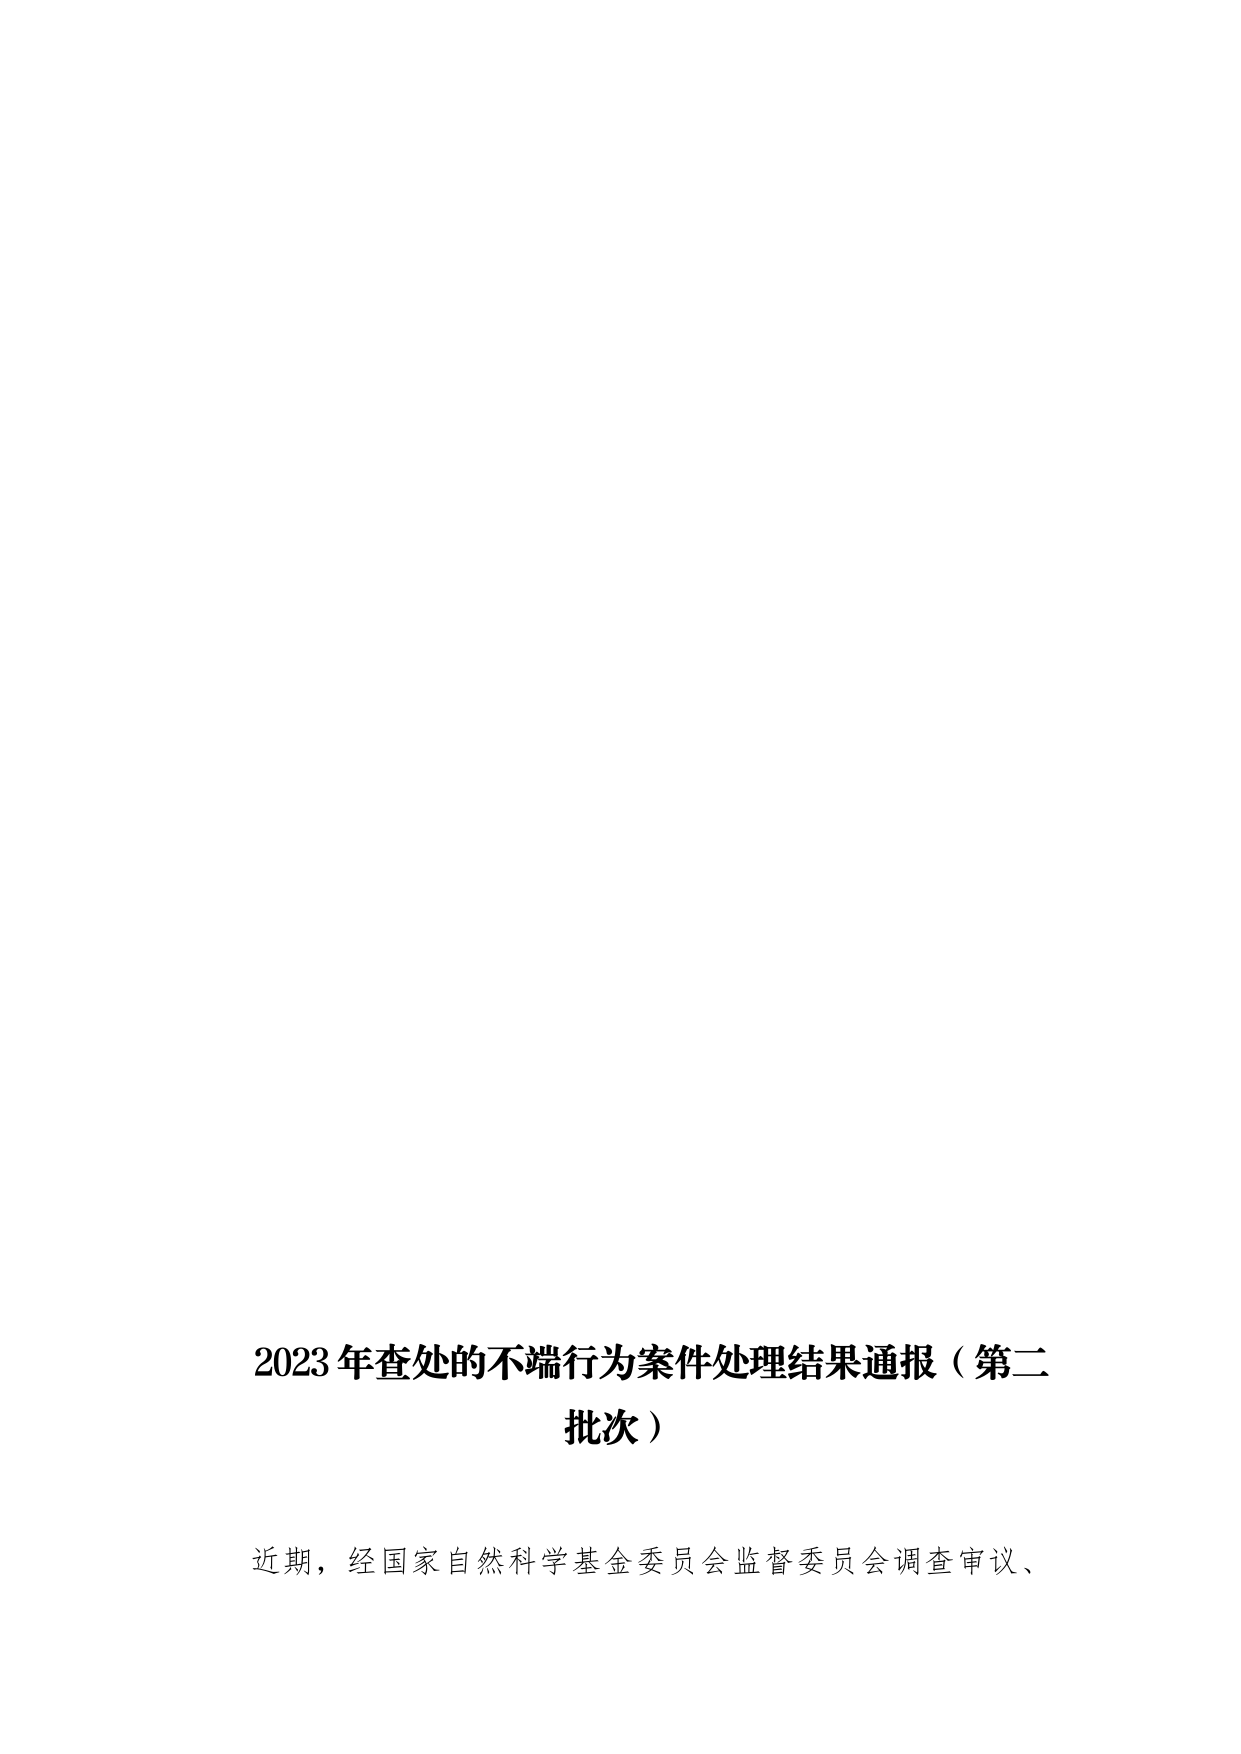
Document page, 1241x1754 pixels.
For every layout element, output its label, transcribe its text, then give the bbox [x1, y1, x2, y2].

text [187, 1527, 1053, 1592]
text 2023年查处的不端行为案件处理结果通报（第二批次） [187, 1332, 1053, 1462]
